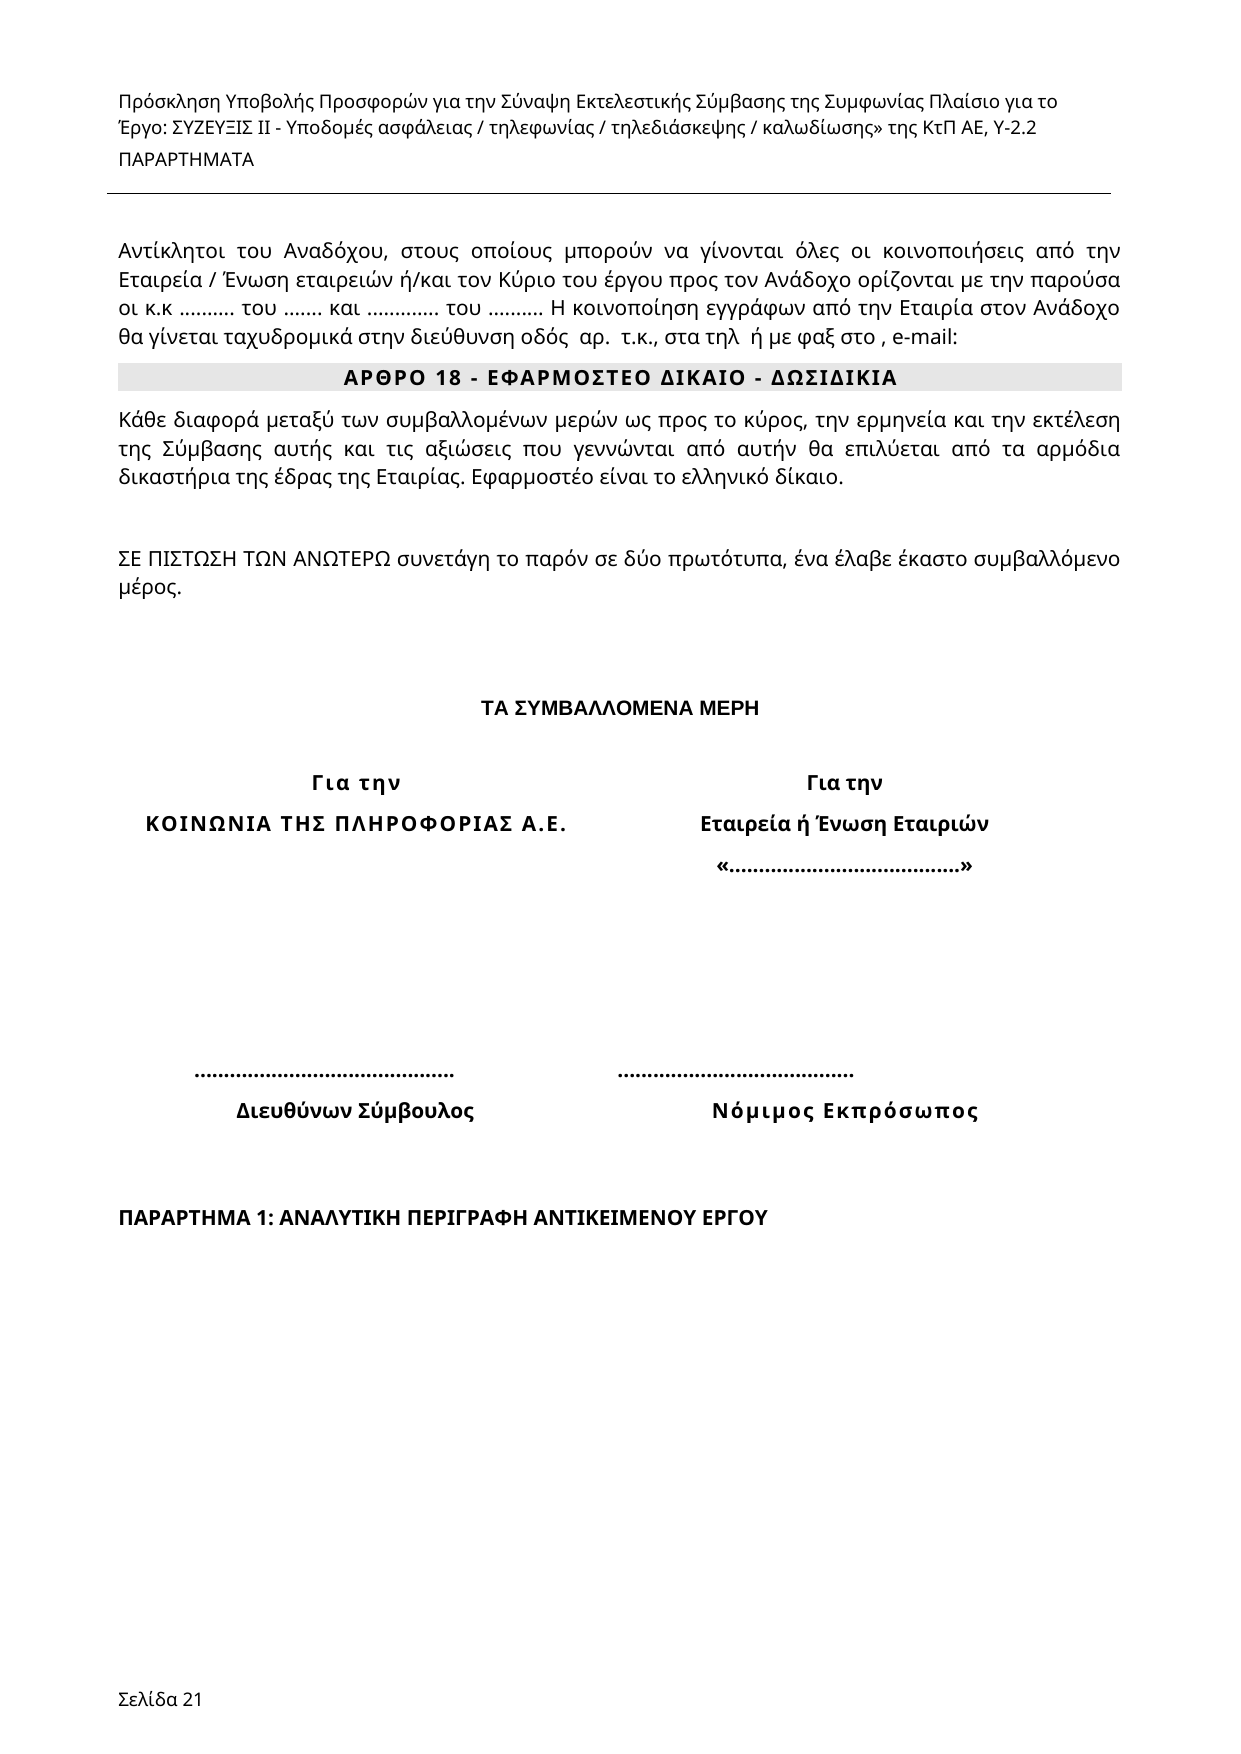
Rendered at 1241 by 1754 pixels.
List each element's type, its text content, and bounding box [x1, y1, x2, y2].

text Κάθε διαφορά μεταξύ των συμβαλλομένων μερών ως προς το κύρος, την ερμηνεία και την εκτέλεση της Σύμβασης αυτής και τις αξιώσεις που γεννώνται από αυτήν θα επιλύεται από τα αρμόδια δικαστήρια της έδρας της Εταιρίας. Εφαρμοστέο είναι το ελληνικό δίκαιο. [118, 405, 1122, 491]
text ΤΑ ΣΥΜΒΑΛΛΟΜΕΝΑ ΜΕΡΗ [118, 695, 1122, 719]
text ............................................ ........................................ [118, 1055, 1127, 1083]
subtitle ΑΡΘΡΟ 18 - ΕΦΑΡΜΟΣΤΕΟ ΔΙΚΑΙΟ - ΔΩΣΙΔΙΚΙΑ [118, 363, 1122, 391]
table_header Διευθύνων Σύμβουλος [107, 1096, 598, 1178]
text ΣΕ ΠΙΣΤΩΣΗ ΤΩΝ ΑΝΩΤΕΡΩ συνετάγη το παρόν σε δύο πρωτότυπα, ένα έλαβε έκαστο συμβαλλόμενο μέρος. [118, 544, 1122, 601]
text Αντίκλητοι του Αναδόχου, στους οποίους μπορούν να γίνονται όλες οι κοινοποιήσεις από την Εταιρεία / Ένωση εταιρειών ή/και τον Κύριο του έργου προς τον Ανάδοχο ορίζονται με την παρούσα οι κ.κ .......... του ....... και ............. του .......... Η κοινοποίηση εγγράφων από την Εταιρία στον Ανάδοχο θα γίνεται ταχυδρομικά στην διεύθυνση οδός αρ. τ.κ., στα τηλ ή με φαξ στο , e-mail: [118, 236, 1122, 350]
table_header Για την Εταιρεία ή Ένωση Εταιριών «.......................................» [599, 768, 1090, 932]
table_header Για την ΚΟΙΝΩΝΙΑ ΤΗΣ ΠΛΗΡΟΦΟΡΙΑΣ Α.Ε. [107, 768, 599, 932]
table_header Νόμιμος Εκπρόσωπος [598, 1096, 1086, 1178]
text ΠΑΡΑΡΤΗΜΑ 1: ΑΝΑΛΥΤΙΚΗ ΠΕΡΙΓΡΑΦΗ ΑΝΤΙΚΕΙΜΕΝΟΥ ΕΡΓΟΥ [118, 1203, 1122, 1231]
